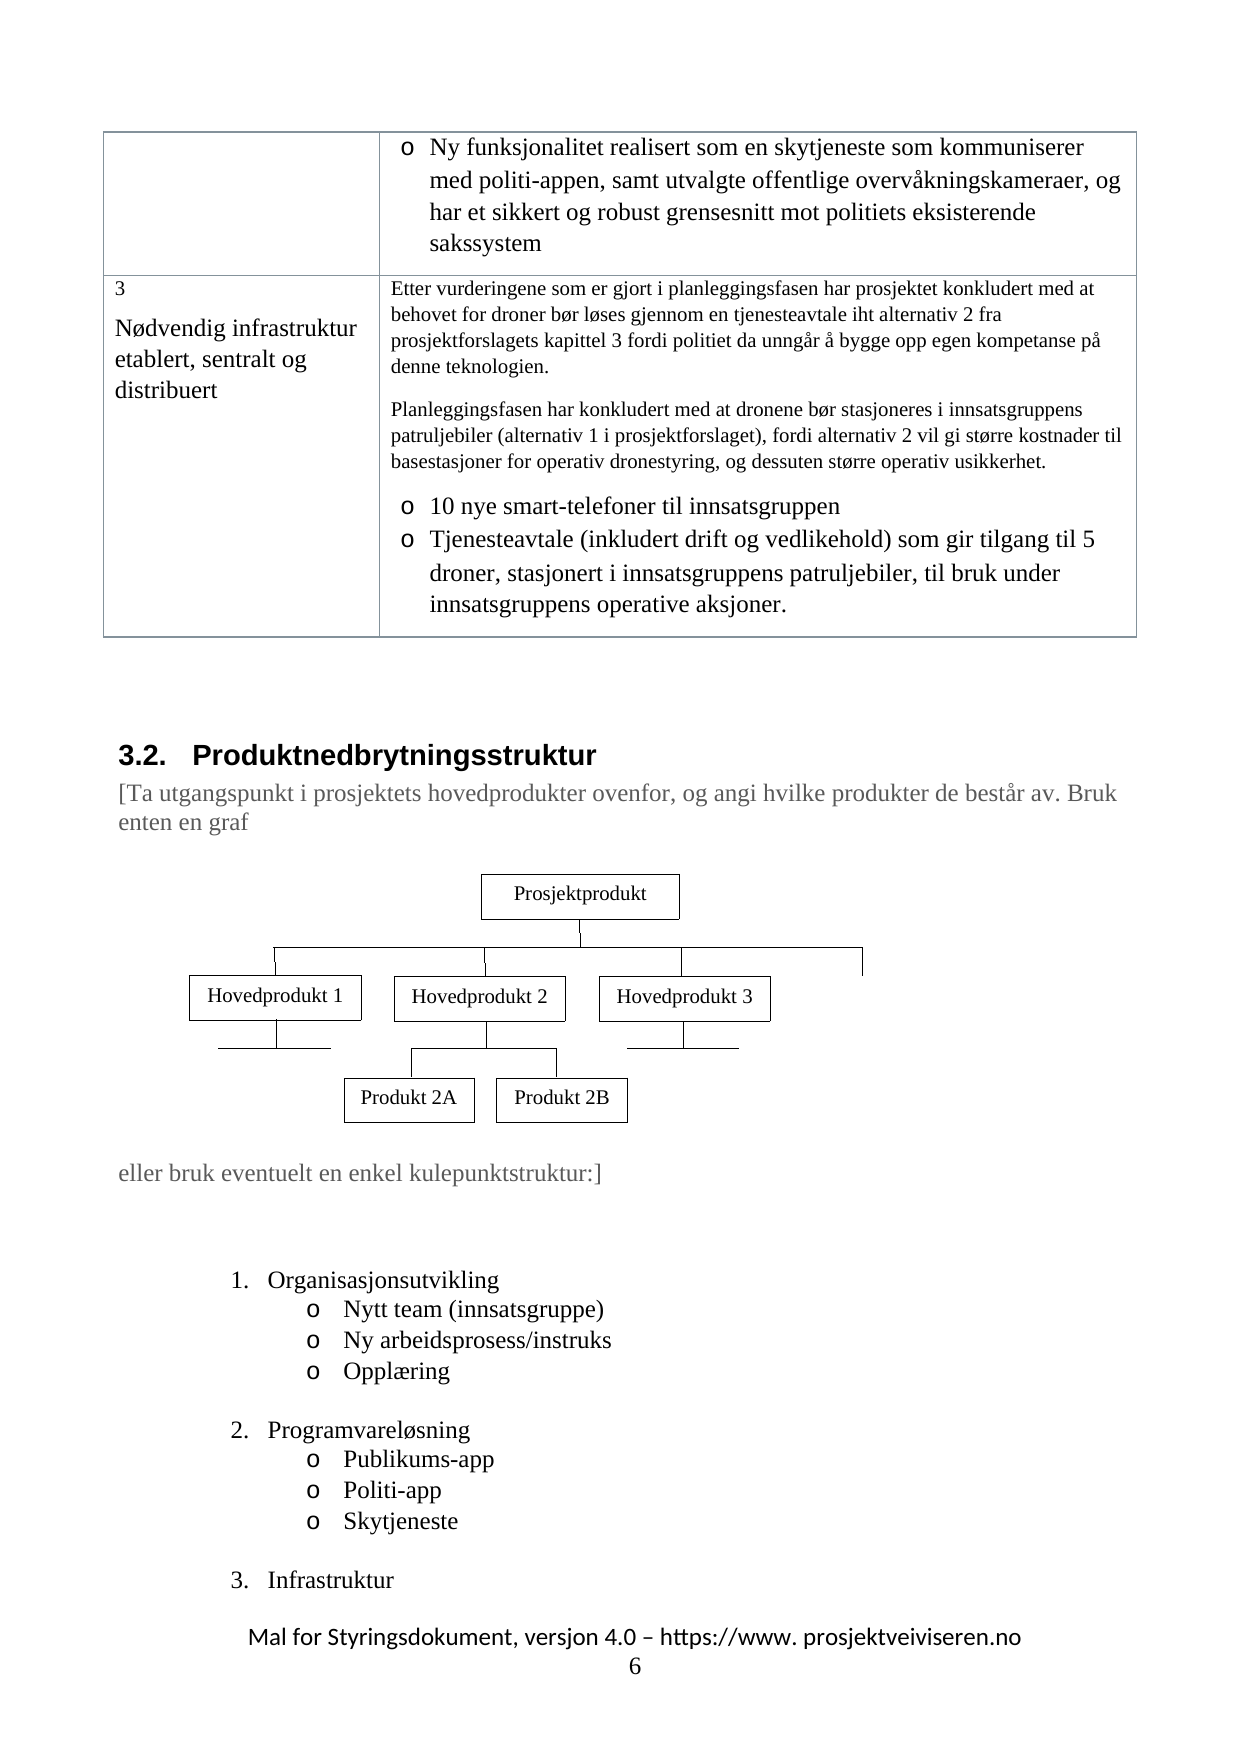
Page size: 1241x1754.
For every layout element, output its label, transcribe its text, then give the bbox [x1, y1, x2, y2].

list Ny arbeidsprosess/instruks [306, 1325, 1152, 1356]
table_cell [104, 133, 379, 275]
subtitle Produktnedbrytningsstruktur [118, 738, 1152, 772]
list Politi-app [306, 1475, 1152, 1506]
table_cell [380, 133, 1136, 275]
table_cell 3 Nødvendig infrastruktur etablert, sentralt og distribuert [104, 276, 379, 636]
list Nytt team (innsatsgruppe) [306, 1294, 1152, 1325]
table_cell Etter vurderingene som er gjort i planleggingsfasen har prosjektet konkludert med at behovet for droner bør løses gjennom en tjenesteavtale iht alternativ 2 fra prosjektforslagets kapittel 3 fordi politiet da unngår å bygge opp egen kompetanse på denne teknologien. Planleggingsfasen har konkludert med at dronene bør stasjoneres i innsatsgruppens patruljebiler (alternativ 1 i prosjektforslaget), fordi alternativ 2 vil gi større kostnader til basestasjoner for operativ dronestyring, og dessuten større operativ usikkerhet. 10 nye smart-telefoner til innsatsgruppen Tjenesteavtale (inkludert drift og vedlikehold) som gir tilgang til 5 droner, stasjonert i innsatsgruppens patruljebiler, til bruk under innsatsgruppens operative aksjoner. [380, 276, 1136, 636]
list Programvareløsning [230, 1416, 1152, 1444]
list Opplæring [306, 1356, 1152, 1387]
list Organisasjonsutvikling [230, 1266, 1152, 1294]
list Infrastruktur [230, 1566, 1152, 1594]
list Publikums-app [306, 1444, 1152, 1475]
list Skytjeneste [306, 1506, 1152, 1537]
text eller bruk eventuelt en enkel kulepunktstruktur:] [118, 1158, 1152, 1187]
text [Ta utgangspunkt i prosjektets hovedprodukter ovenfor, og angi hvilke produkter de består av. Bruk enten en graf [118, 778, 1152, 836]
